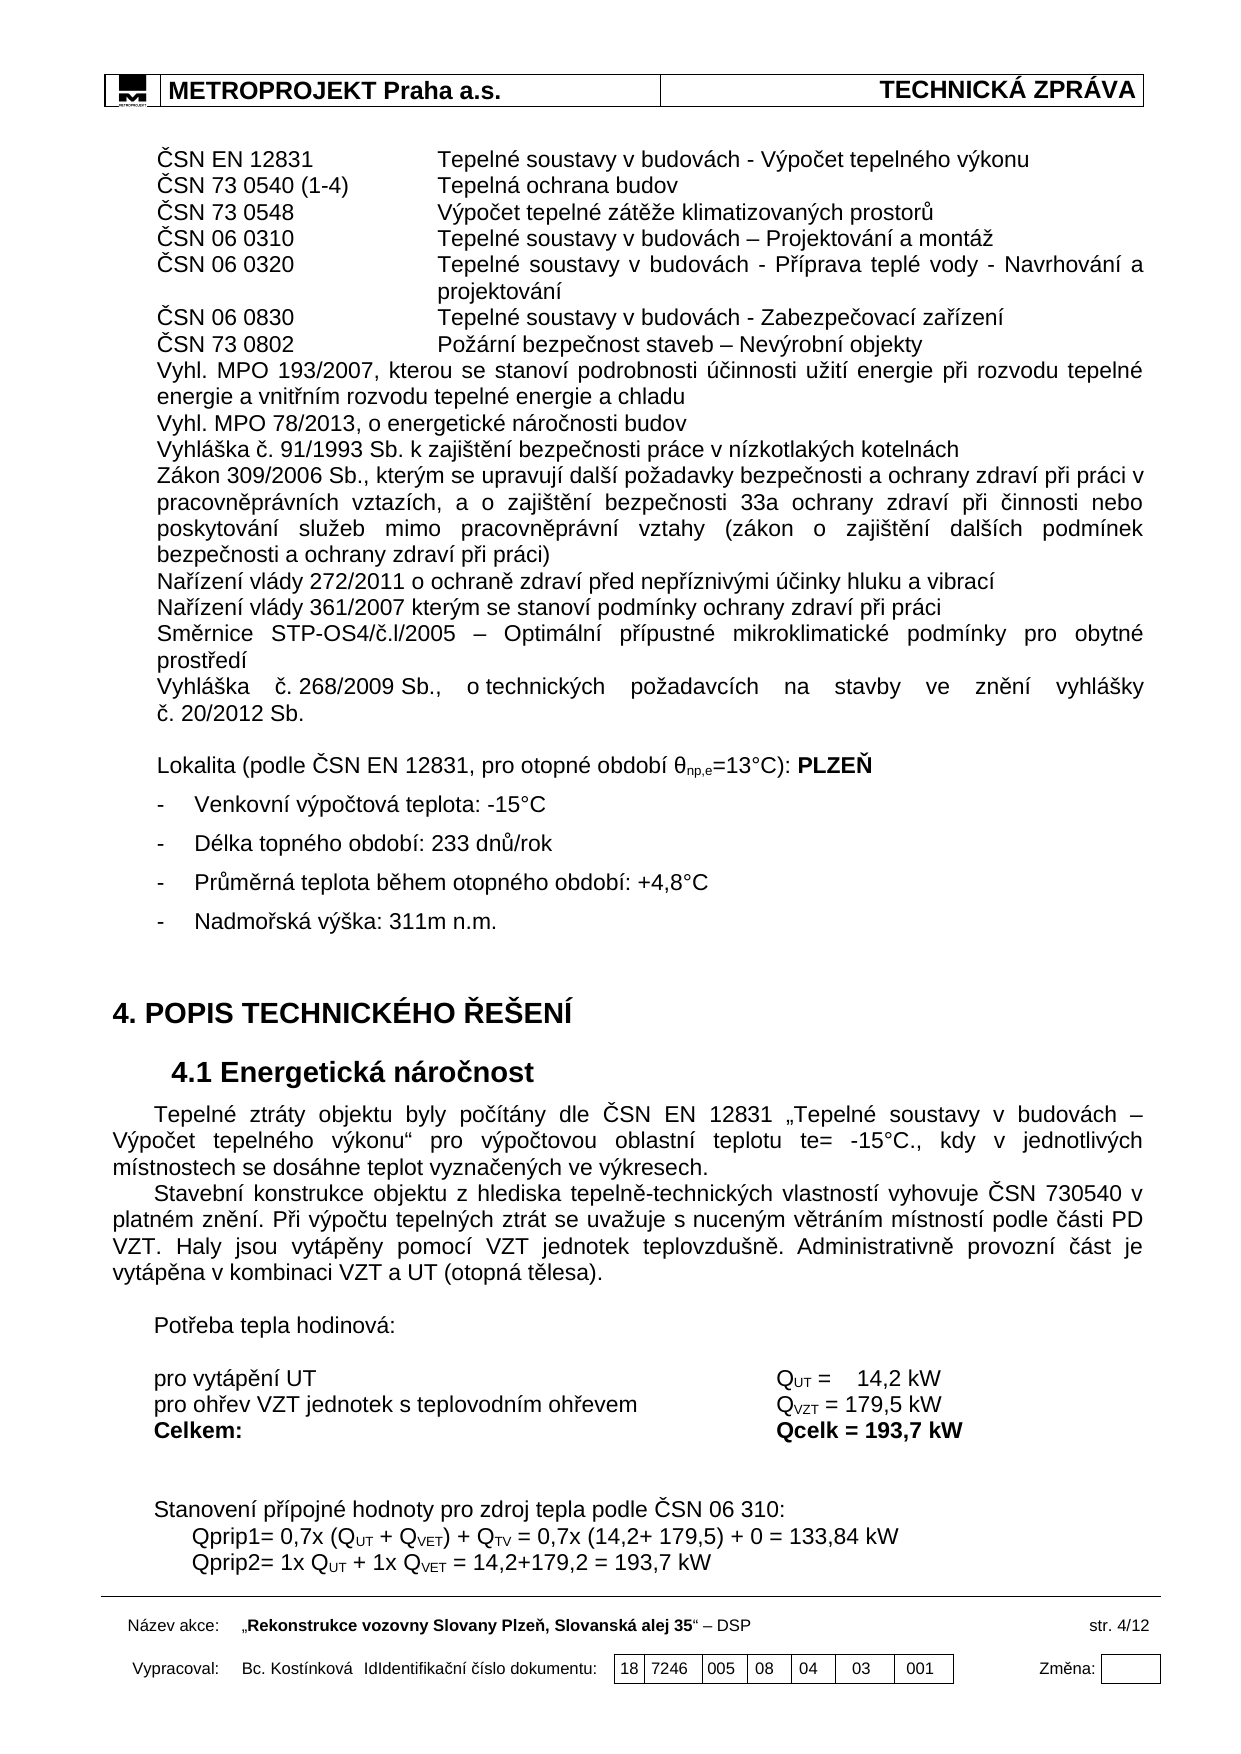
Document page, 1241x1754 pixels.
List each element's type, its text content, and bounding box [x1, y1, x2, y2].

text Vyhláška č. 268/2009 Sb., o technických požadavcích na stavby ve znění vyhlášky č. 20/2012 Sb. [157, 673, 1144, 726]
list Nadmořská výška: 311m n.m. [157, 908, 1144, 934]
text ČSN 73 0540 (1-4) Tepelná ochrana budov [157, 172, 1144, 199]
list Délka topného období: 233 dnů/rok [157, 830, 1144, 856]
text Vyhl. MPO 193/2007, kterou se stanoví podrobnosti účinnosti užití energie při rozvodu tepelné energie a vnitřním rozvodu tepelné energie a chladu [157, 357, 1144, 409]
text Stanovení přípojné hodnoty pro zdroj tepla podle ČSN 06 310: [112, 1496, 1144, 1523]
text Vyhláška č. 91/1993 Sb. k zajištění bezpečnosti práce v nízkotlakých kotelnách [157, 436, 1144, 462]
text Celkem: Qcelk = 193,7 kW [112, 1417, 1144, 1444]
subtitle Popis technického ŘEŠENÍ [112, 996, 1144, 1030]
text ČSN 06 0320 Tepelné soustavy v budovách - Příprava teplé vody - Navrhování a projektování [157, 251, 1144, 304]
text Tepelné ztráty objektu byly počítány dle ČSN EN 12831 „Tepelné soustavy v budovách – Výpočet tepelného výkonu“ pro výpočtovou oblastní teplotu te= -15°C., kdy v jednotlivých místnostech se dosáhne teplot vyznačených ve výkresech. [112, 1101, 1144, 1180]
text pro vytápění UT QUT = 14,2 kW [112, 1364, 1144, 1391]
list Venkovní výpočtová teplota: -15°C [157, 791, 1144, 817]
text Nařízení vlády 361/2007 kterým se stanoví podmínky ochrany zdraví při práci [157, 594, 1144, 620]
text pro ohřev VZT jednotek s teplovodním ohřevem QVZT = 179,5 kW [112, 1391, 1144, 1417]
list Průměrná teplota během otopného období: +4,8°C [157, 869, 1144, 895]
picture [118, 75, 147, 107]
text ČSN 06 0310 Tepelné soustavy v budovách – Projektování a montáž [157, 225, 1144, 251]
text Potřeba tepla hodinová: [112, 1312, 1144, 1338]
text ČSN EN 12831 Tepelné soustavy v budovách - Výpočet tepelného výkonu [157, 146, 1144, 172]
text ČSN 06 0830 Tepelné soustavy v budovách - Zabezpečovací zařízení [157, 304, 1144, 331]
text Stavební konstrukce objektu z hlediska tepelně-technických vlastností vyhovuje ČSN 730540 v platném znění. Při výpočtu tepelných ztrát se uvažuje s nuceným větráním místností podle části PD VZT. Haly jsou vytápěny pomocí VZT jednotek teplovzdušně. Administrativně provozní část je vytápěna v kombinaci VZT a UT (otopná tělesa). [112, 1180, 1144, 1286]
subtitle Energetická náročnost [171, 1055, 1144, 1088]
text Lokalita (podle ČSN EN 12831, pro otopné období θnp,e=13°C): PLZEŇ [157, 752, 1144, 778]
text Zákon 309/2006 Sb., kterým se upravují další požadavky bezpečnosti a ochrany zdraví při práci v pracovněprávních vztazích, a o zajištění bezpečnosti 33a ochrany zdraví při činnosti nebo poskytování služeb mimo pracovněprávní vztahy (zákon o zajištění dalších podmínek bezpečnosti a ochrany zdraví při práci) [157, 462, 1144, 568]
text Směrnice STP-OS4/č.l/2005 – Optimální přípustné mikroklimatické podmínky pro obytné prostředí [157, 620, 1144, 673]
text Qprip2= 1x QUT + 1x QVET = 14,2+179,2 = 193,7 kW [112, 1549, 1144, 1575]
text Qprip1= 0,7x (QUT + QVET) + QTV = 0,7x (14,2+ 179,5) + 0 = 133,84 kW [112, 1523, 1144, 1549]
text Vyhl. MPO 78/2013, o energetické náročnosti budov [157, 409, 1144, 436]
text Nařízení vlády 272/2011 o ochraně zdraví před nepříznivými účinky hluku a vibrací [157, 568, 1144, 594]
text ČSN 73 0802 Požární bezpečnost staveb – Nevýrobní objekty [157, 331, 1144, 357]
text ČSN 73 0548 Výpočet tepelné zátěže klimatizovaných prostorů [157, 199, 1144, 225]
